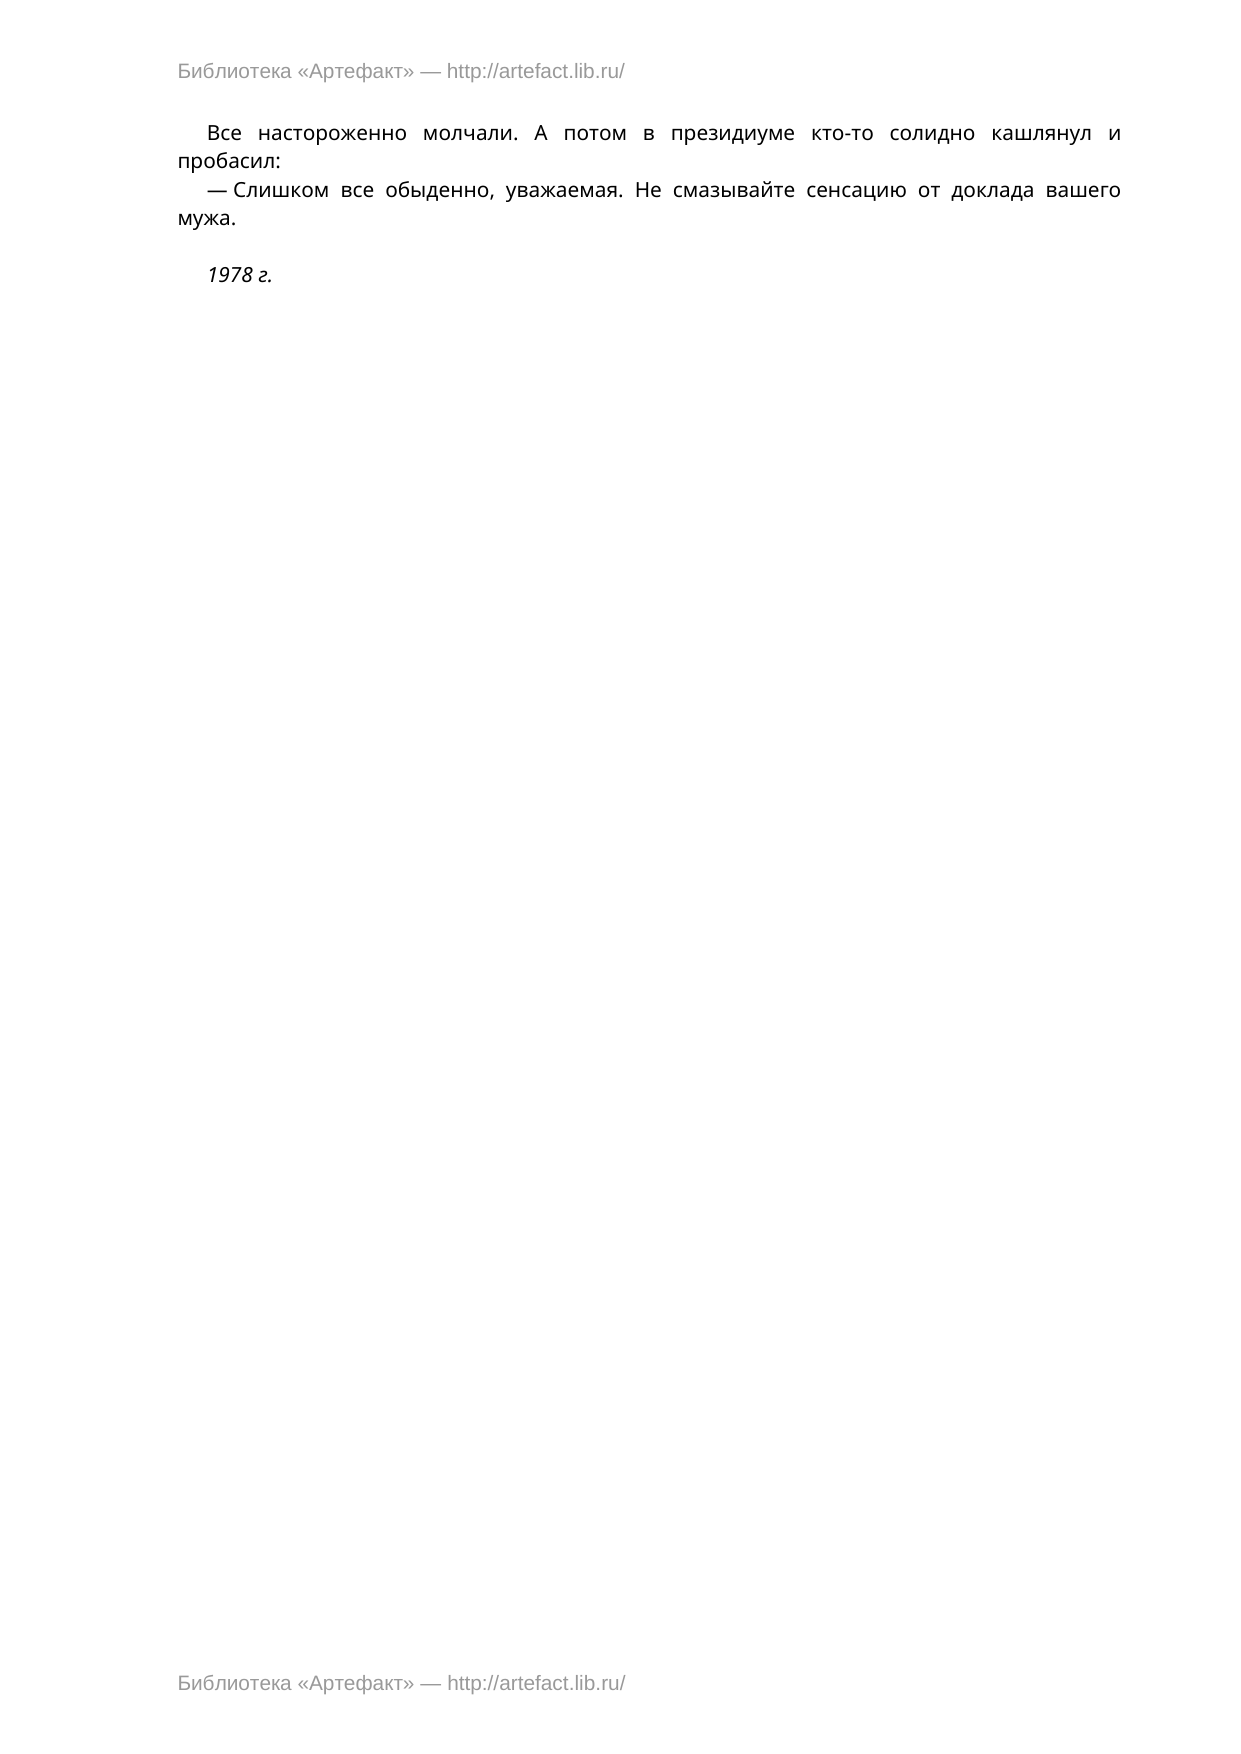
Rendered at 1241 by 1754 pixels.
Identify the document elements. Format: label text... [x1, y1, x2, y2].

text Все настороженно молчали. А потом в президиуме кто-то солидно кашлянул и пробасил: [177, 118, 1122, 175]
text — Слишком все обыденно, уважаемая. Не смазывайте сенсацию от доклада вашего мужа. [177, 175, 1122, 232]
text 1978 г. [177, 260, 1122, 289]
